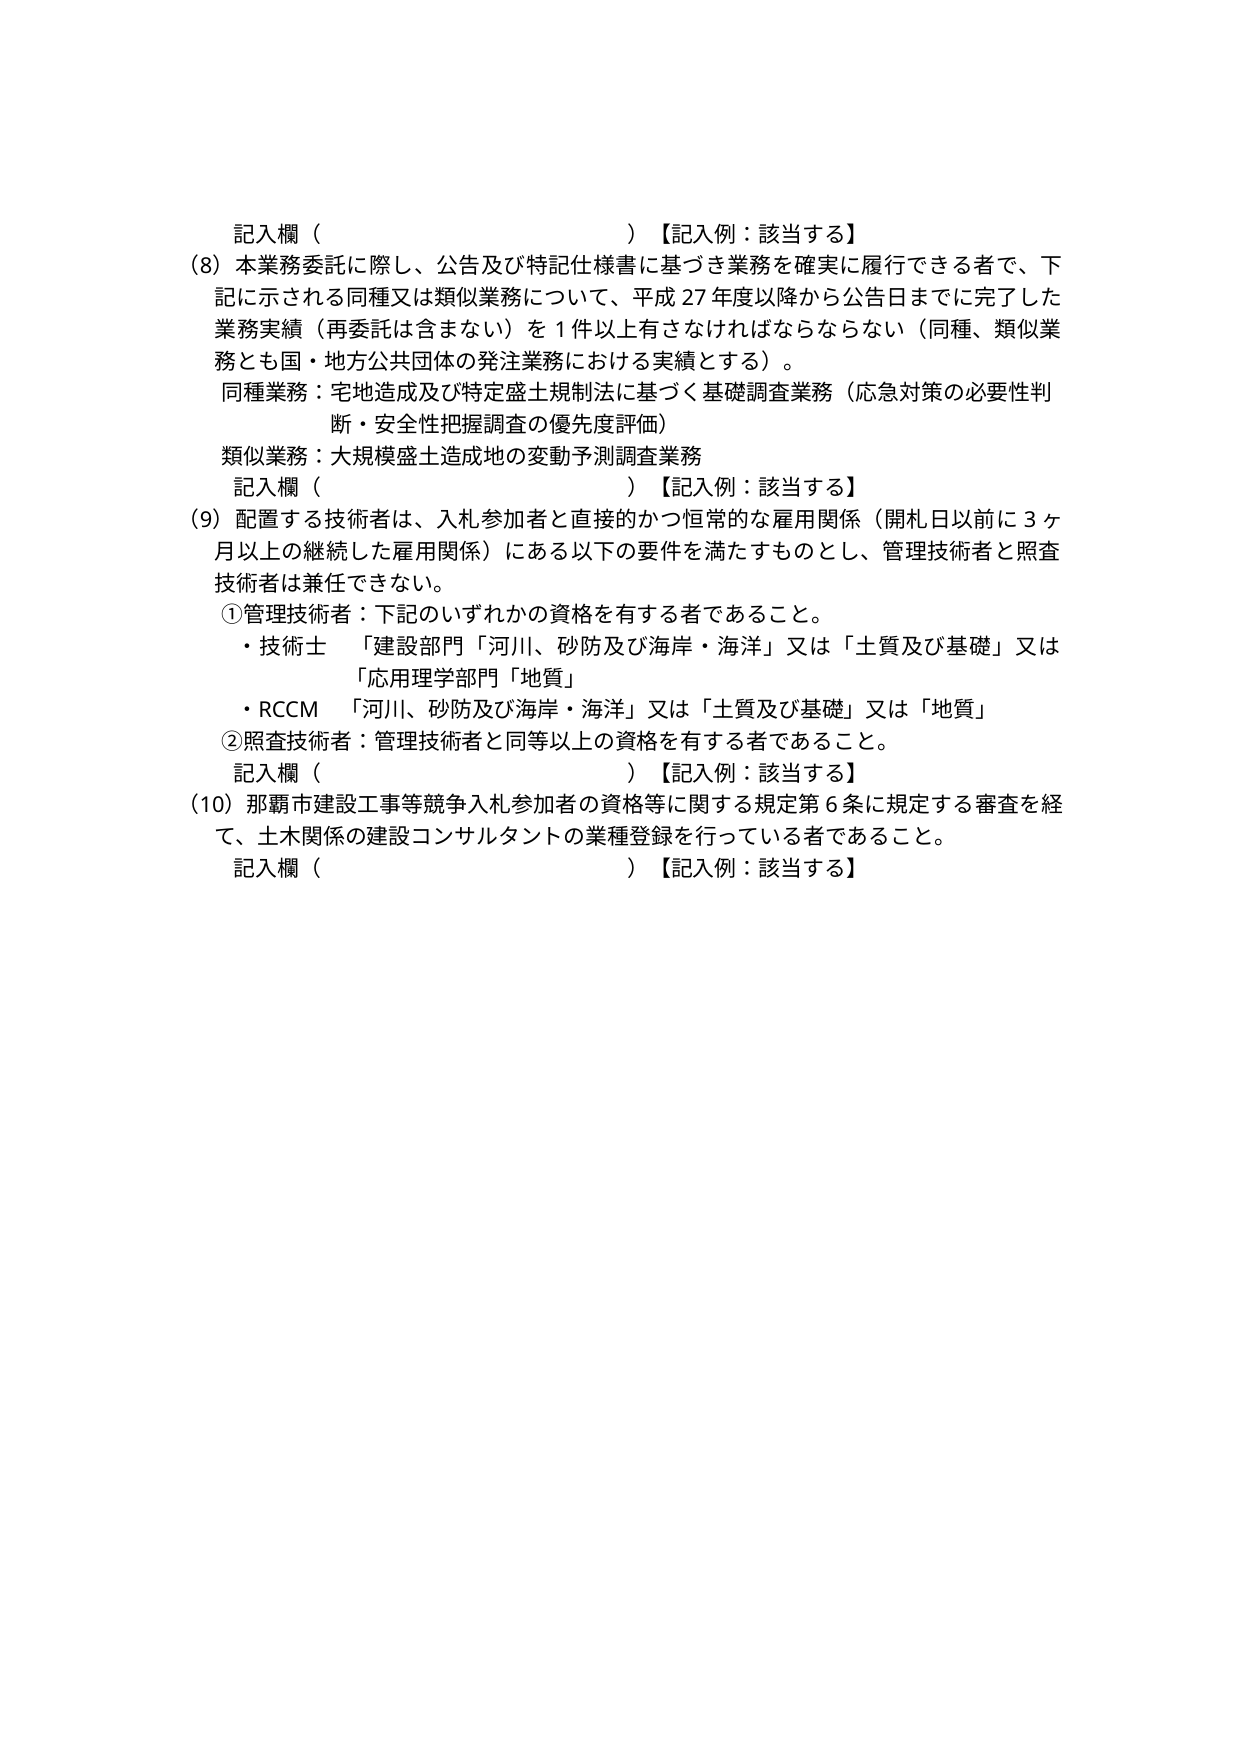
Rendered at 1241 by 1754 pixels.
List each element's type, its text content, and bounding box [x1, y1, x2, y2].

text 類似業務：大規模盛土造成地の変動予測調査業務 [177, 439, 1063, 470]
text 同種業務：宅地造成及び特定盛土規制法に基づく基礎調査業務（応急対策の必要性判 [177, 375, 1063, 407]
text （8）本業務委託に際し、公告及び特記仕様書に基づき業務を確実に履行できる者で、下記に示される同種又は類似業務について、平成27年度以降から公告日までに完了した業務実績（再委託は含まない）を1件以上有さなければならならない（同種、類似業務とも国・地方公共団体の発注業務における実績とする）。 [177, 248, 1063, 375]
text 記入欄（ ）【記入例：該当する】 [214, 756, 1063, 787]
text （9）配置する技術者は、入札参加者と直接的かつ恒常的な雇用関係（開札日以前に3ヶ月以上の継続した雇用関係）にある以下の要件を満たすものとし、管理技術者と照査技術者は兼任できない。 [177, 502, 1063, 597]
text 記入欄（ ）【記入例：該当する】 [214, 851, 1063, 882]
text ①管理技術者：下記のいずれかの資格を有する者であること。 [177, 597, 1063, 629]
text ・技術士 「建設部門「河川、砂防及び海岸・海洋」又は「土質及び基礎」又は 「応用理学部門「地質」 [236, 629, 1063, 692]
text （10）那覇市建設工事等競争入札参加者の資格等に関する規定第6条に規定する審査を経て、土木関係の建設コンサルタントの業種登録を行っている者であること。 [177, 787, 1063, 851]
text ・RCCM 「河川、砂防及び海岸・海洋」又は「土質及び基礎」又は「地質」 [214, 692, 1063, 724]
text 記入欄（ ）【記入例：該当する】 [214, 217, 1063, 248]
text 断・安全性把握調査の優先度評価） [199, 407, 1063, 439]
text ②照査技術者：管理技術者と同等以上の資格を有する者であること。 [177, 724, 1063, 756]
text 記入欄（ ）【記入例：該当する】 [214, 470, 1063, 502]
